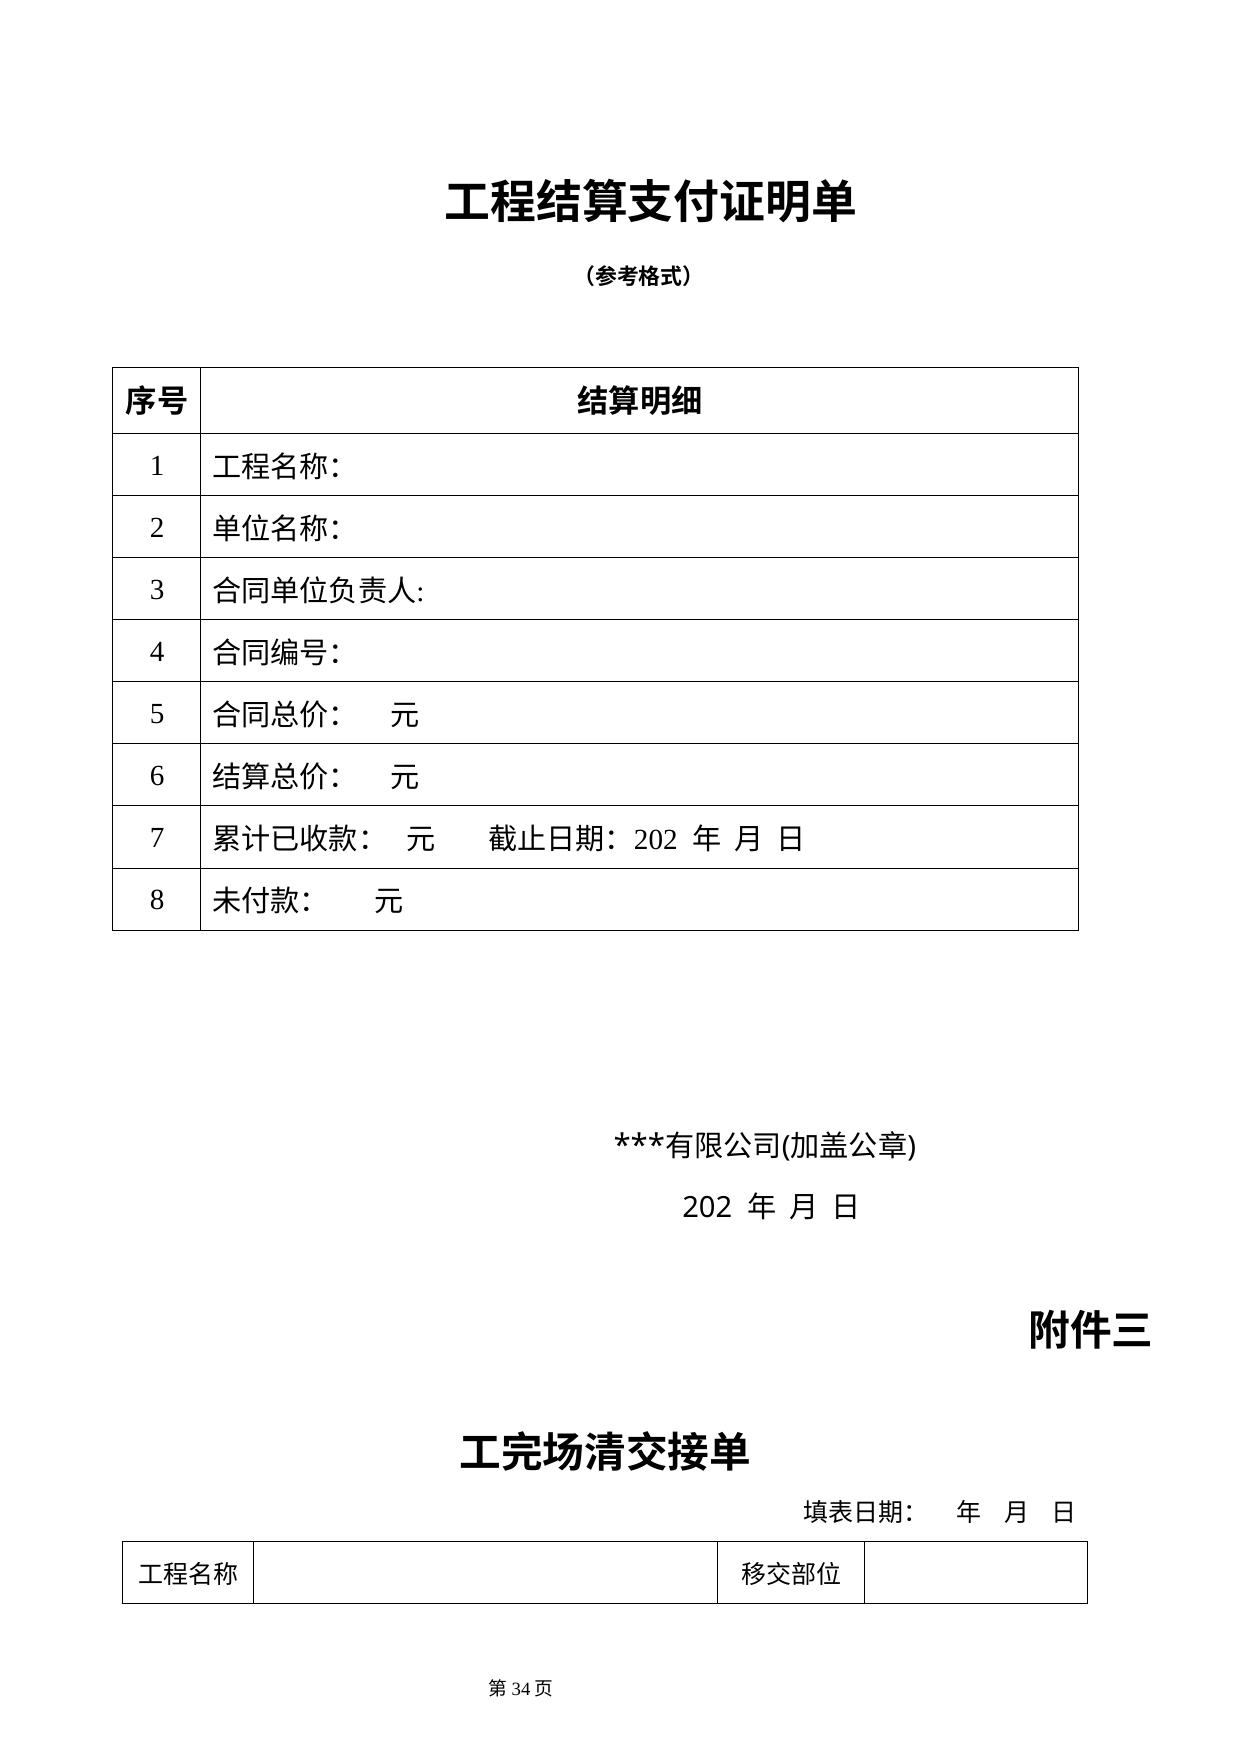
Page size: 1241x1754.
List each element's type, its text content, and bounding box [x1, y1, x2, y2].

table_cell 6 [113, 744, 200, 805]
table_header 序号 [113, 368, 200, 433]
table_header 结算明细 [201, 368, 1078, 433]
table_cell 1 [113, 434, 200, 495]
table_cell 单位名称： [201, 496, 1078, 557]
table_header 工完场清交接单 [123, 1419, 1088, 1480]
text ***有限公司(加盖公章) [124, 1114, 1153, 1175]
table_cell 2 [113, 496, 200, 557]
table_cell 移交部位 [718, 1542, 864, 1603]
text 工程结算支付证明单 [124, 153, 1153, 245]
table_cell 5 [113, 682, 200, 743]
text 附件三 [124, 1297, 1153, 1358]
table_cell 工程名称： [201, 434, 1078, 495]
table_cell 合同编号： [201, 620, 1078, 681]
table_cell [254, 1542, 717, 1603]
table_cell [865, 1542, 1087, 1603]
table_cell 填表日期： 年 月 日 [123, 1480, 1088, 1541]
table_cell 合同总价： 元 [201, 682, 1078, 743]
table_cell 8 [113, 869, 200, 929]
table_cell 累计已收款： 元 截止日期：202 年 月 日 [201, 806, 1078, 867]
table_cell 工程名称 [123, 1542, 253, 1603]
table_cell 未付款： 元 [201, 869, 1078, 929]
table_cell 合同单位负责人: [201, 558, 1078, 619]
table_cell 3 [113, 558, 200, 619]
text 202 年 月 日 [124, 1175, 1153, 1236]
text （参考格式） [124, 245, 1153, 306]
table_cell 7 [113, 806, 200, 867]
table_cell 结算总价： 元 [201, 744, 1078, 805]
table_cell 4 [113, 620, 200, 681]
